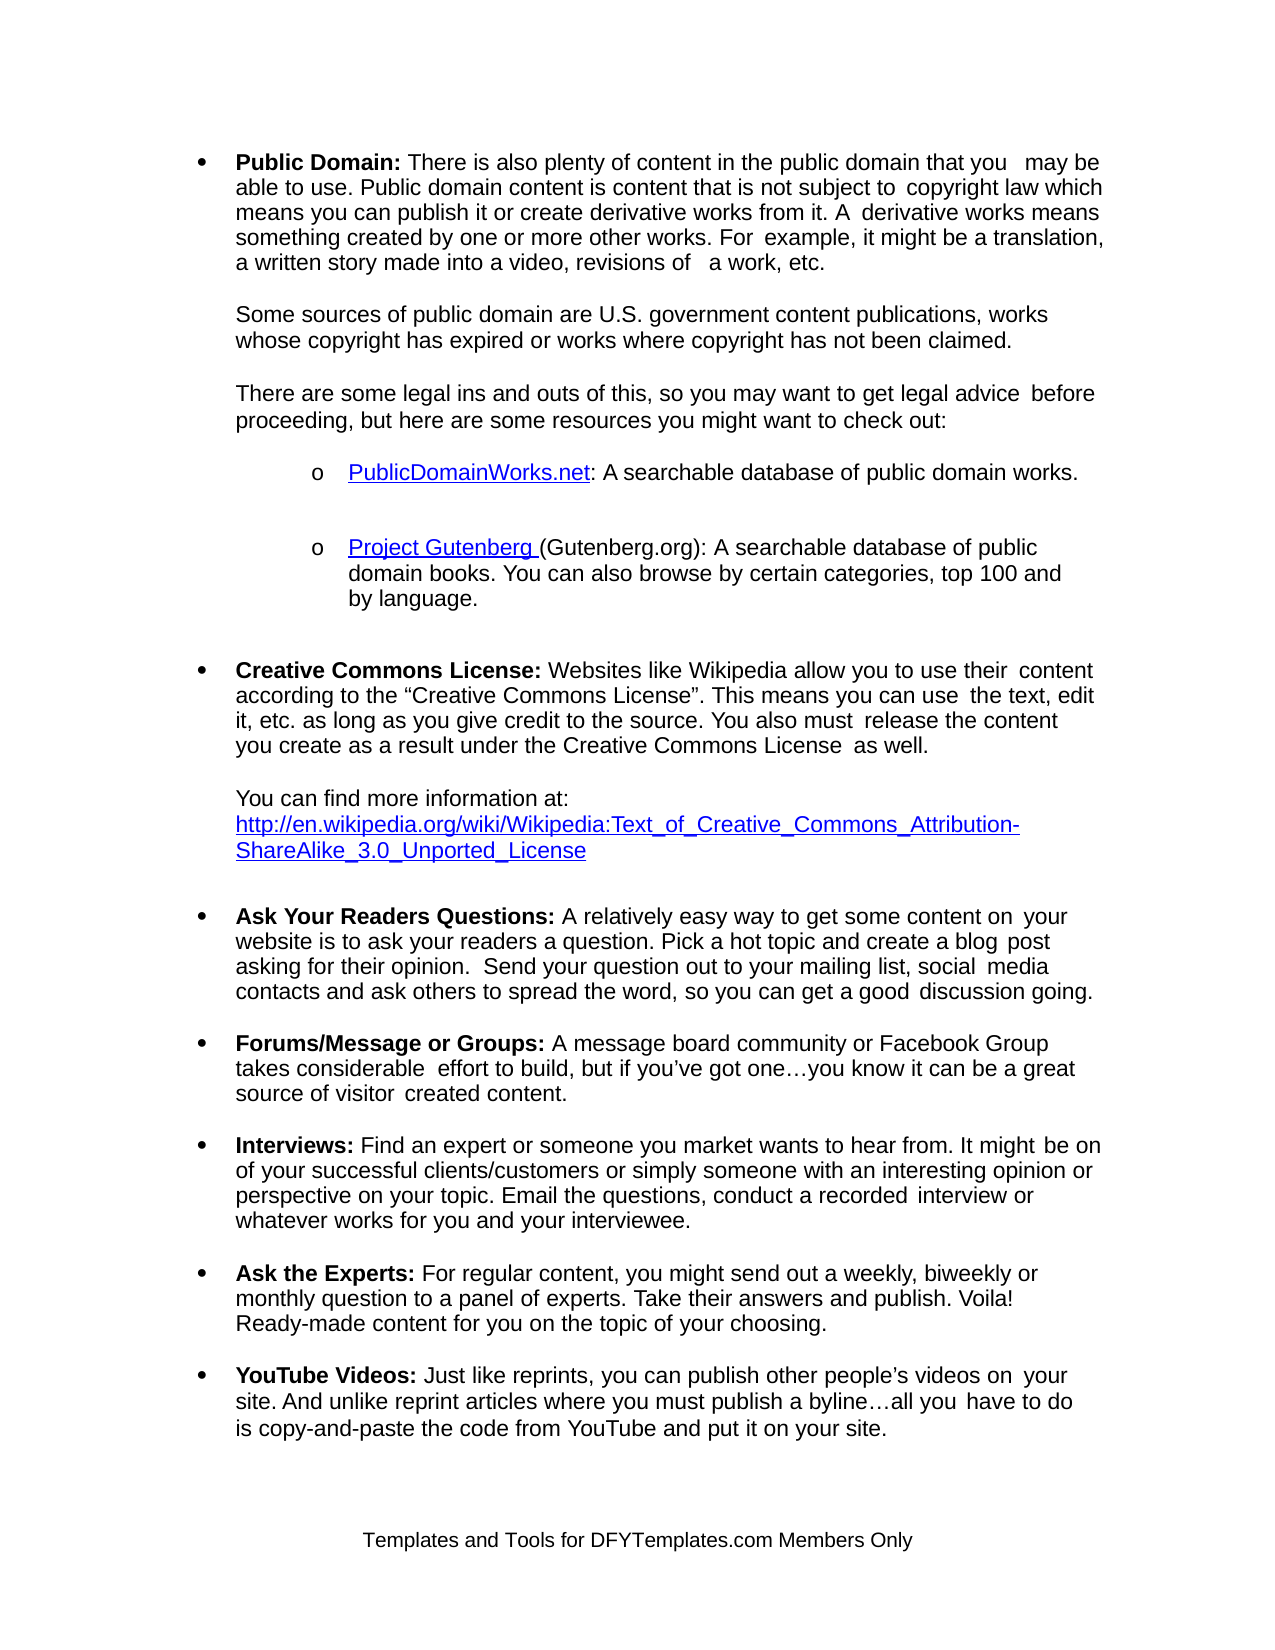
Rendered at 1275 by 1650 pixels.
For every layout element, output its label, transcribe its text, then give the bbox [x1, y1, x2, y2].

list Interviews: Find an expert or someone you market wants to hear from. It might be on of your successful clients/customers or simply someone with an interesting opinion or perspective on your topic. Email the questions, conduct a recorded interview or whatever works for you and your interviewee. [198, 1134, 1108, 1234]
list Creative Commons License: Websites like Wikipedia allow you to use their content according to the “Creative Commons License”. This means you can use the text, edit it, etc. as long as you give credit to the source. You also must release the content you create as a result under the Creative Commons License as well. [198, 658, 1099, 758]
list Ask Your Readers Questions: A relatively easy way to get some content on your website is to ask your readers a question. Pick a hot topic and create a blog post asking for their opinion. Send your question out to your mailing list, social media contacts and ask others to spread the word, so you can get a good discussion going. [198, 904, 1105, 1004]
list YouTube Videos: Just like reprints, you can publish other people’s videos on your site. And unlike reprint articles where you must publish a byline…all you have to do is copy-and-paste the code from YouTube and put it on your site. [198, 1362, 1074, 1441]
list PublicDomainWorks.net: A searchable database of public domain works. [311, 459, 1125, 488]
text There are some legal ins and outs of this, so you may want to get legal advice before proceeding, but here are some resources you might want to check out: [235, 380, 1096, 433]
list Forums/Message or Groups: A message board community or Facebook Group takes considerable effort to build, but if you’ve got one…you know it can be a great source of visitor created content. [198, 1032, 1095, 1107]
text You can find more information at: http://en.wikipedia.org/wiki/Wikipedia:Text_of_Creative_Commons_Attribution- ShareAlike_3.0_Unported_License [235, 784, 1096, 864]
list Project Gutenberg (Gutenberg.org): A searchable database of public domain books. You can also browse by certain categories, top 100 and by language. [311, 533, 1082, 611]
list Public Domain: There is also plenty of content in the public domain that you may be able to use. Public domain content is content that is not subject to copyright law which means you can publish it or create derivative works from it. A derivative works means something created by one or more other works. For example, it might be a translation, a written story made into a video, revisions of a work, etc. [198, 150, 1111, 275]
text Some sources of public domain are U.S. government content publications, works whose copyright has expired or works where copyright has not been claimed. [235, 301, 1109, 354]
list Ask the Experts: For regular content, you might send out a weekly, biweekly or monthly question to a panel of experts. Take their answers and publish. Voila! Ready-made content for you on the topic of your choosing. [198, 1261, 1098, 1336]
